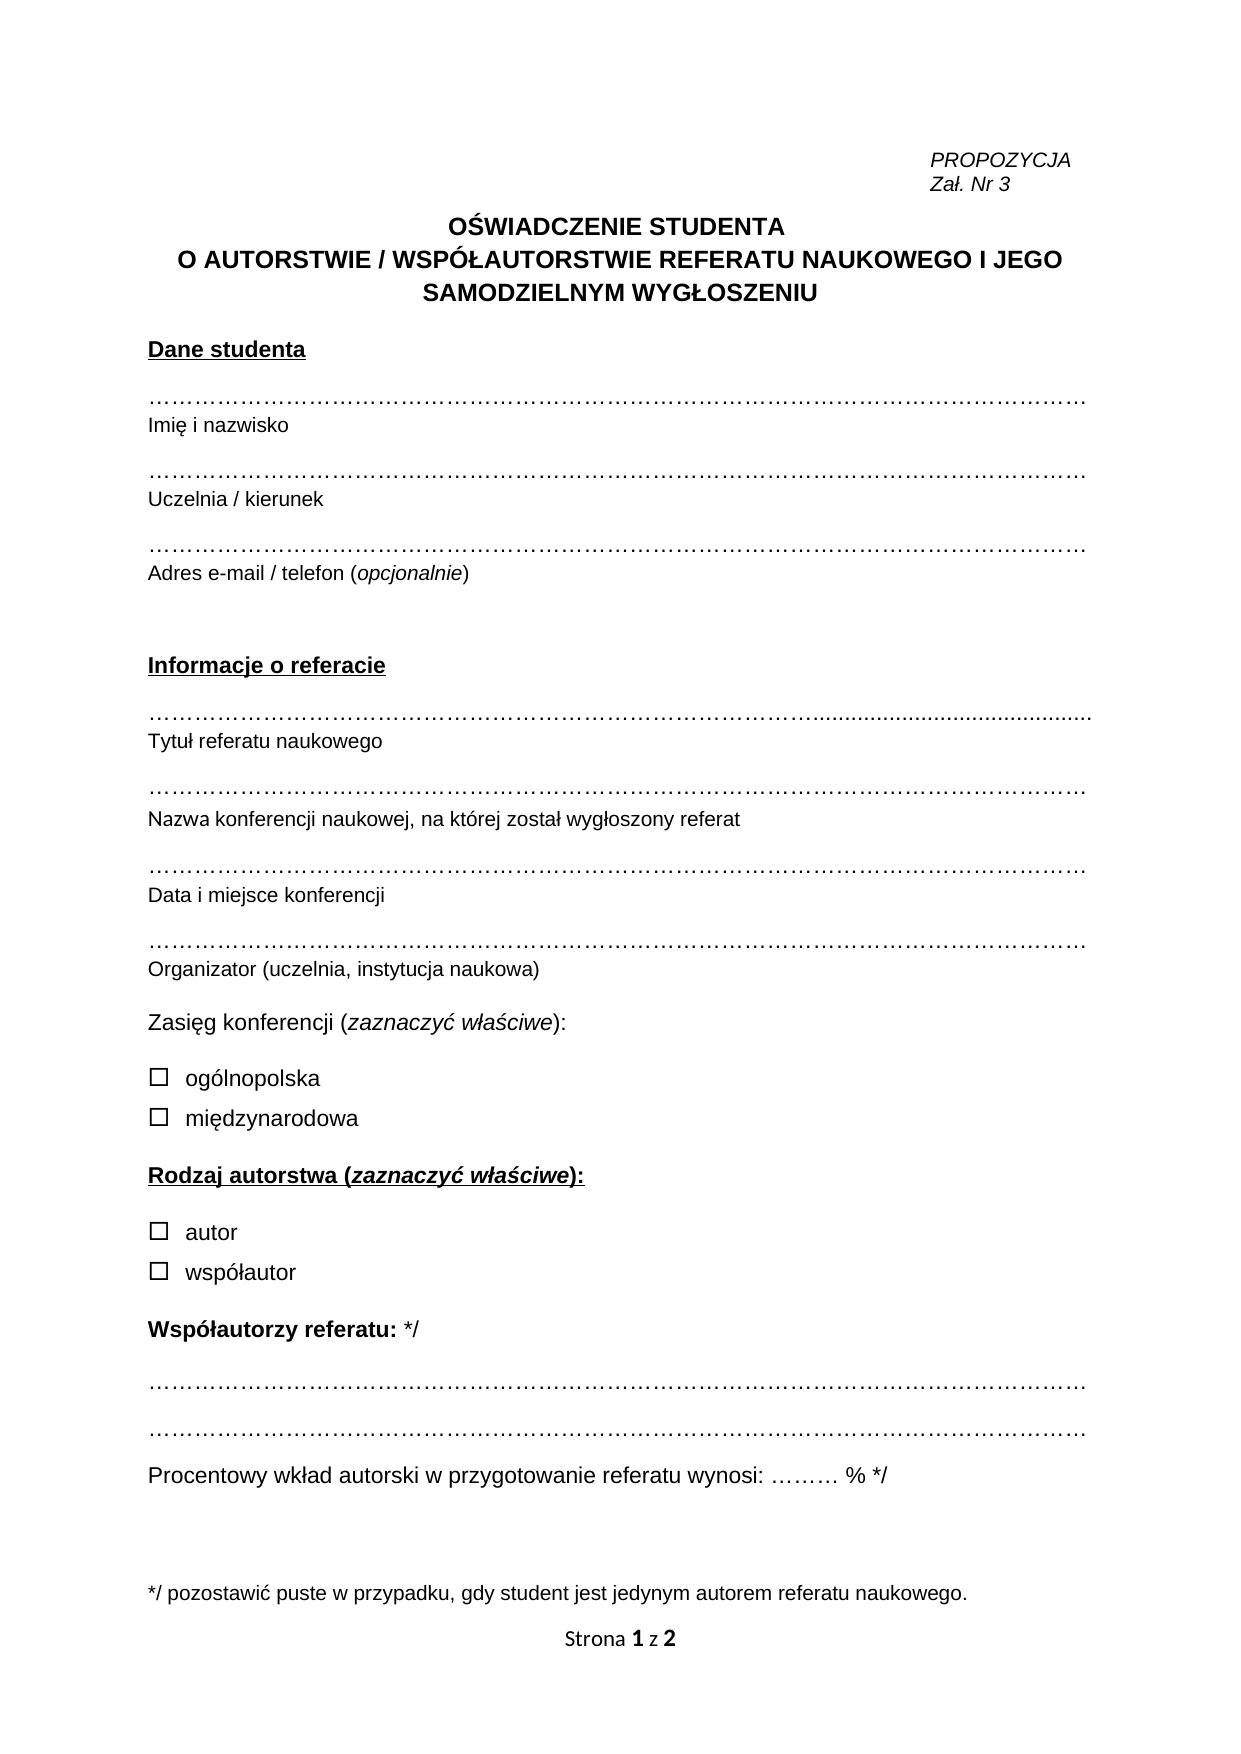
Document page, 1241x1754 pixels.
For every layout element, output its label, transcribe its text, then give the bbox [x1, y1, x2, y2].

text …………………………………………………………………………………………………………… Adres e-mail / telefon (opcjonalnie) [148, 531, 1093, 585]
text ……………………………………………………………………………............................................ Tytuł referatu naukowego [148, 699, 1093, 753]
text …………………………………………………………………………………………………………… Uczelnia / kierunek [148, 457, 1093, 511]
text …………………………………………………………………………………………………………… [148, 1368, 1093, 1394]
text Współautorzy referatu: */ [148, 1316, 1093, 1342]
text …………………………………………………………………………………………………………… Data i miejsce konferencji [148, 852, 1093, 906]
text Procentowy wkład autorski w przygotowanie referatu wynosi: ……… % */ [148, 1462, 1093, 1488]
text Informacje o referacie [148, 652, 1093, 678]
text …………………………………………………………………………………………………………… [148, 1415, 1093, 1441]
text OŚWIADCZENIE STUDENTA O AUTORSTWIE / WSPÓŁAUTORSTWIE REFERATU NAUKOWEGO I JEGO SAMODZIELNYM WYGŁOSZENIU [148, 212, 1093, 307]
text …………………………………………………………………………………………………………… Imię i nazwisko [148, 383, 1093, 437]
text Dane studenta [148, 336, 1093, 363]
text PROPOZYCJA Zał. Nr 3 [930, 148, 1093, 196]
text Rodzaj autorstwa (zaznaczyć właściwe): [148, 1162, 1093, 1189]
text …………………………………………………………………………………………………………… Organizator (uczelnia, instytucja naukowa) [148, 927, 1093, 980]
list autor [148, 1218, 1093, 1245]
list ogólnopolska [148, 1065, 1093, 1092]
list międzynarodowa [148, 1105, 1093, 1132]
list współautor [148, 1259, 1093, 1286]
text */ pozostawić puste w przypadku, gdy student jest jedynym autorem referatu naukowego. [148, 1580, 1093, 1604]
text …………………………………………………………………………………………………………… Nazwa konferencji naukowej, na której został wygłoszony referat [148, 773, 1093, 832]
text Zasięg konferencji (zaznaczyć właściwe): [148, 1009, 1093, 1035]
